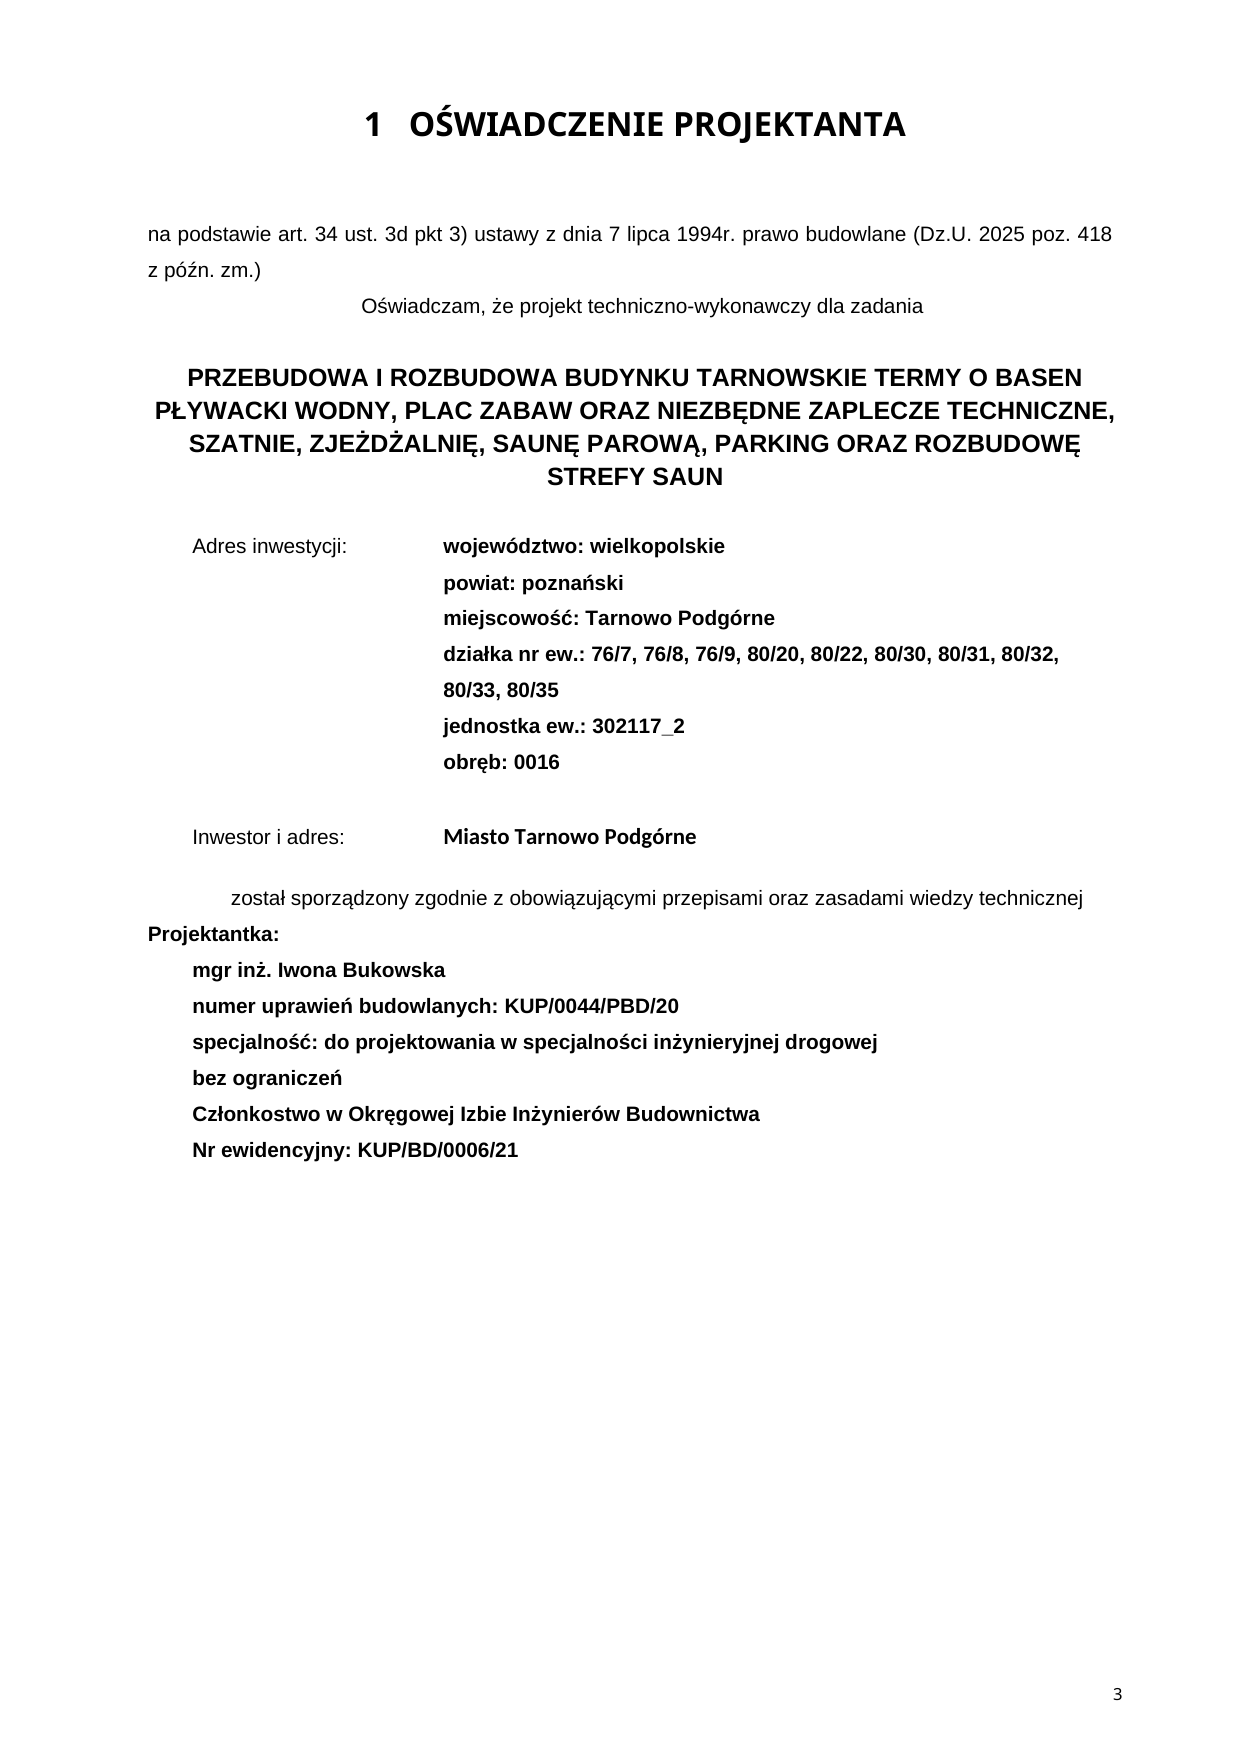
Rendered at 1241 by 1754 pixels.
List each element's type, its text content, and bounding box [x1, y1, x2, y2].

text Członkostwo w Okręgowej Izbie Inżynierów Budownictwa [148, 1101, 1122, 1125]
text Inwestor i adres: Miasto Tarnowo Podgórne [192, 822, 1122, 850]
text Oświadczam, że projekt techniczno-wykonawczy dla zadania [148, 294, 1122, 318]
text Nr ewidencyjny: KUP/BD/0006/21 [148, 1137, 1122, 1161]
subtitle OŚWIADCZENIE PROJEKTANTA [148, 101, 1122, 147]
text powiat: poznański [413, 570, 1122, 594]
text na podstawie art. 34 ust. 3d pkt 3) ustawy z dnia 7 lipca 1994r. prawo budowlane (Dz.U. 2025 poz. 418 z późn. zm.) [148, 222, 1122, 282]
text mgr inż. Iwona Bukowska [148, 958, 1122, 982]
text numer uprawień budowlanych: KUP/0044/PBD/20 [148, 994, 1122, 1018]
text specjalność: do projektowania w specjalności inżynieryjnej drogowej [148, 1029, 1122, 1053]
text działka nr ew.: 76/7, 76/8, 76/9, 80/20, 80/22, 80/30, 80/31, 80/32, 80/33, 80/35 [443, 642, 1122, 702]
text Adres inwestycji: województwo: wielkopolskie [148, 534, 1122, 558]
text został sporządzony zgodnie z obowiązującymi przepisami oraz zasadami wiedzy technicznej [148, 886, 1122, 910]
text miejscowość: Tarnowo Podgórne [369, 606, 1122, 630]
text obręb: 0016 [369, 750, 1122, 774]
text Projektantka: [148, 922, 1122, 946]
text bez ograniczeń [148, 1066, 1122, 1089]
text PRZEBUDOWA I ROZBUDOWA BUDYNKU TARNOWSKIE TERMY O BASEN PŁYWACKI WODNY, PLAC ZABAW ORAZ NIEZBĘDNE ZAPLECZE TECHNICZNE, SZATNIE, ZJEŻDŻALNIĘ, SAUNĘ PAROWĄ, PARKING ORAZ ROZBUDOWĘ STREFY SAUN [148, 363, 1122, 491]
text jednostka ew.: 302117_2 [369, 714, 1122, 738]
